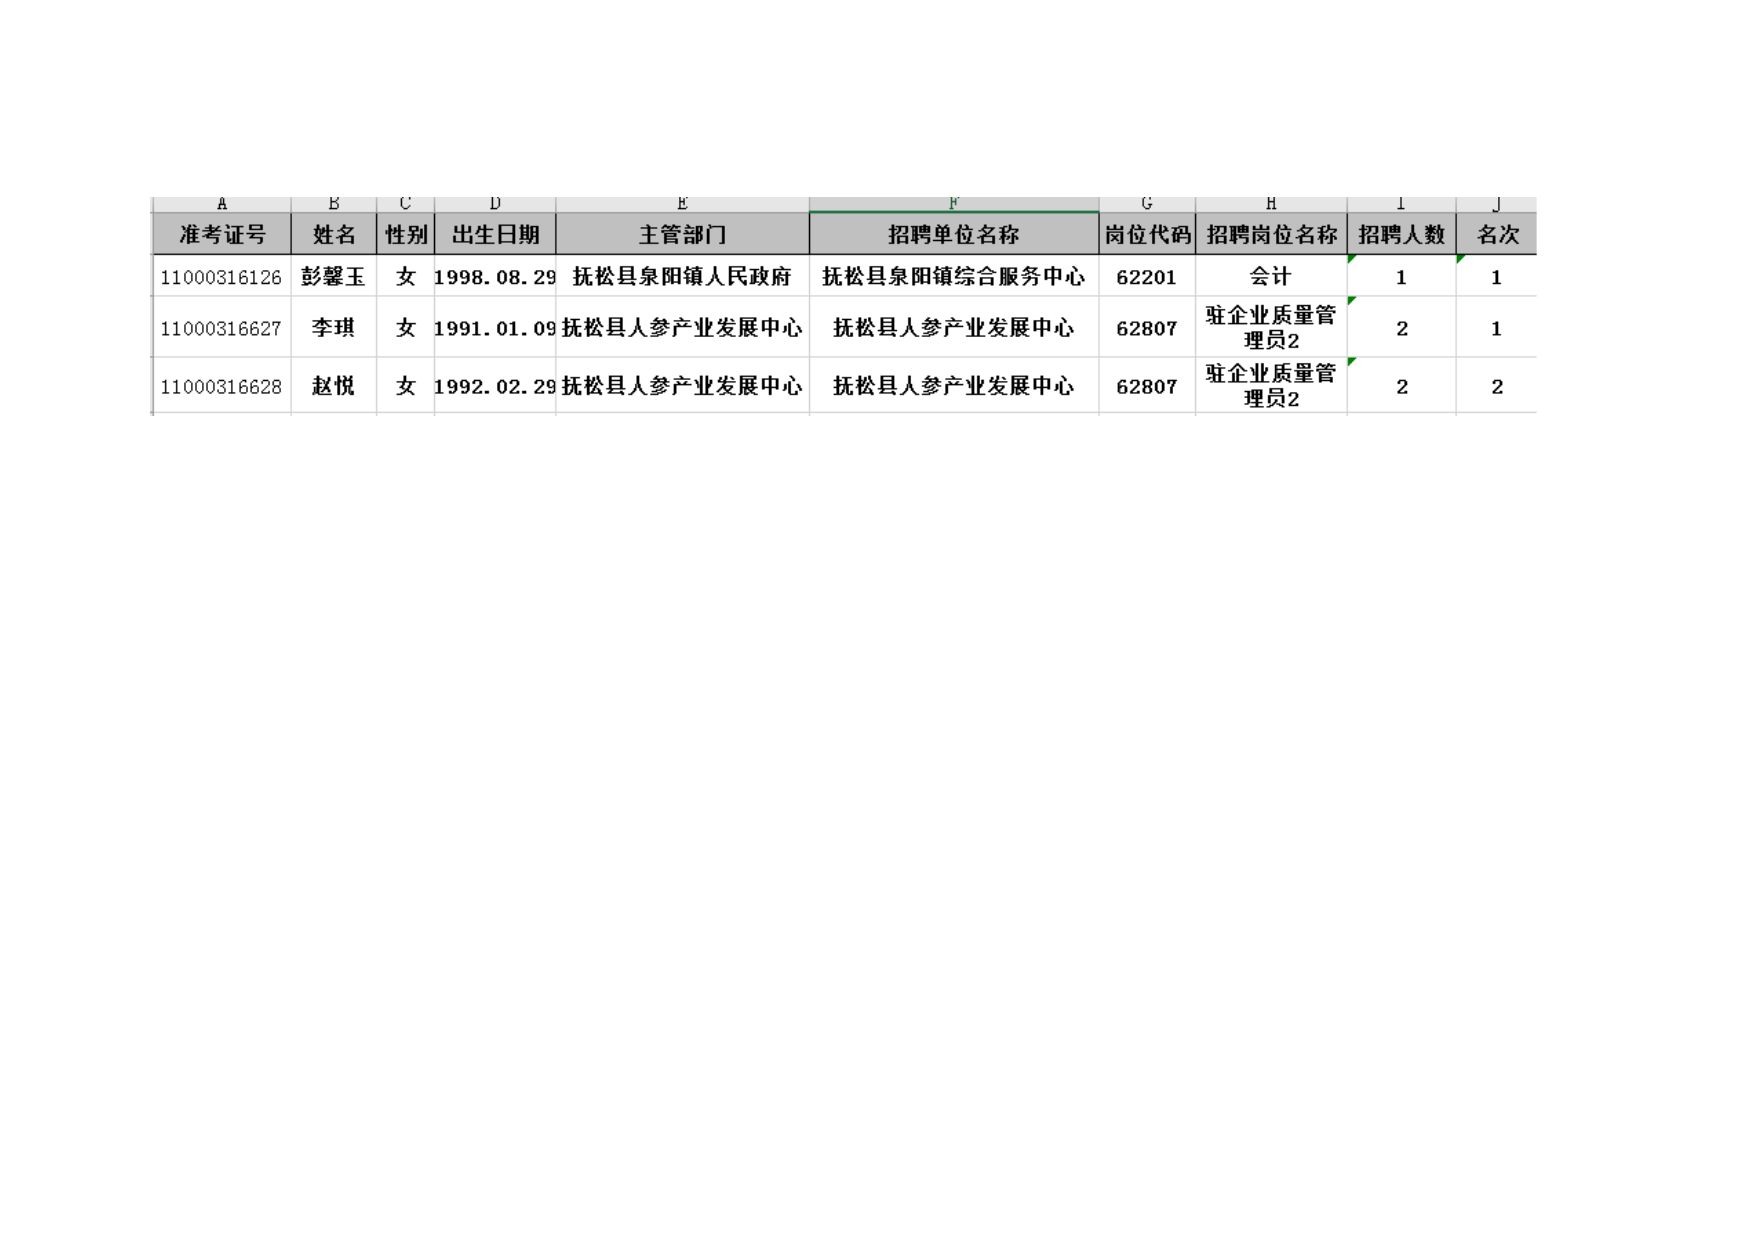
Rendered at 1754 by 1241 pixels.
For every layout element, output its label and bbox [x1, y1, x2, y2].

picture [150, 197, 1537, 416]
